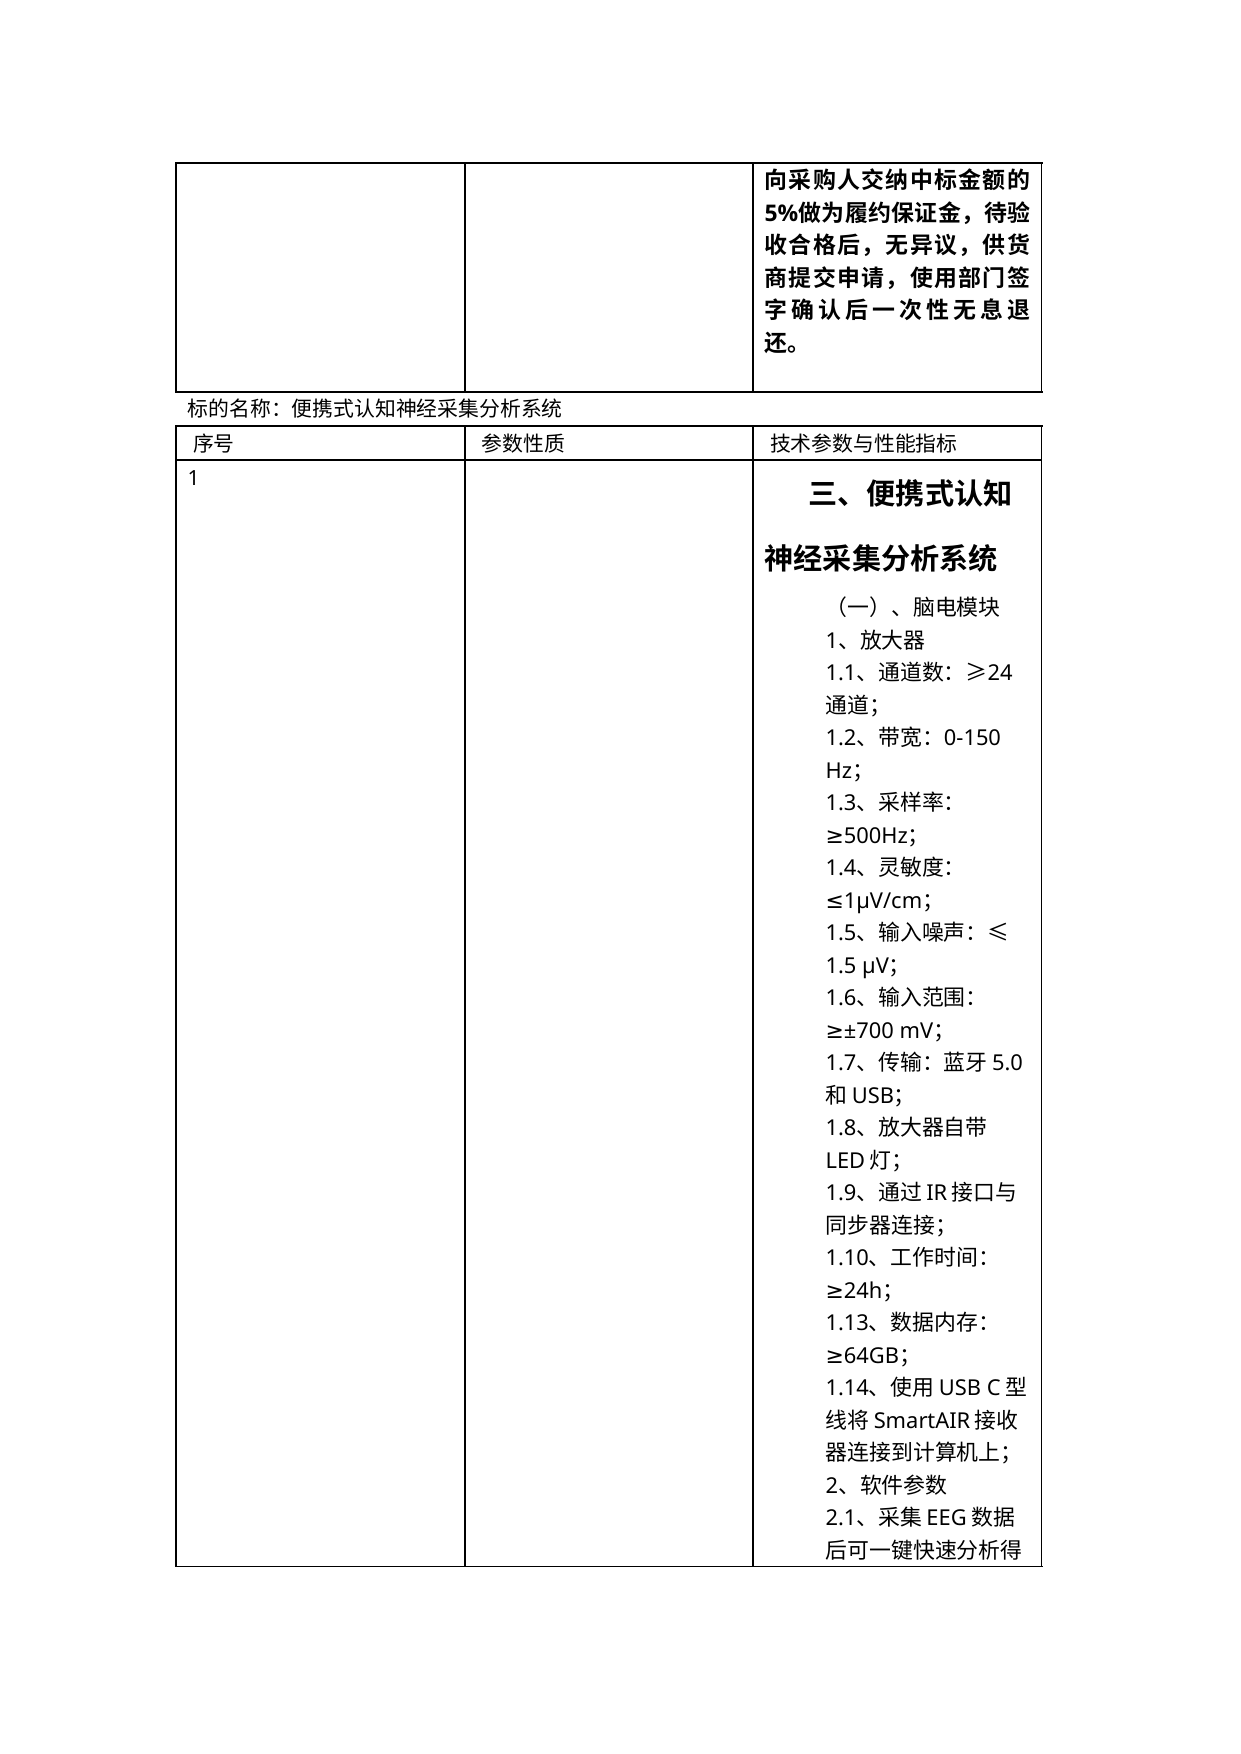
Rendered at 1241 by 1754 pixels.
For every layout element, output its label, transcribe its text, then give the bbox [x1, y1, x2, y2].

table_cell [466, 461, 752, 1566]
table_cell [754, 164, 1041, 391]
table_cell 1 [177, 164, 464, 391]
table_cell 1 [177, 461, 464, 1566]
text 标的名称：便携式认知神经采集分析系统 [187, 393, 1053, 425]
table_header 技术参数与性能指标 [754, 427, 1041, 459]
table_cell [754, 461, 1041, 1566]
table_cell [466, 164, 752, 391]
table_header 参数性质 [466, 427, 752, 459]
table_header 序号 [177, 427, 464, 459]
